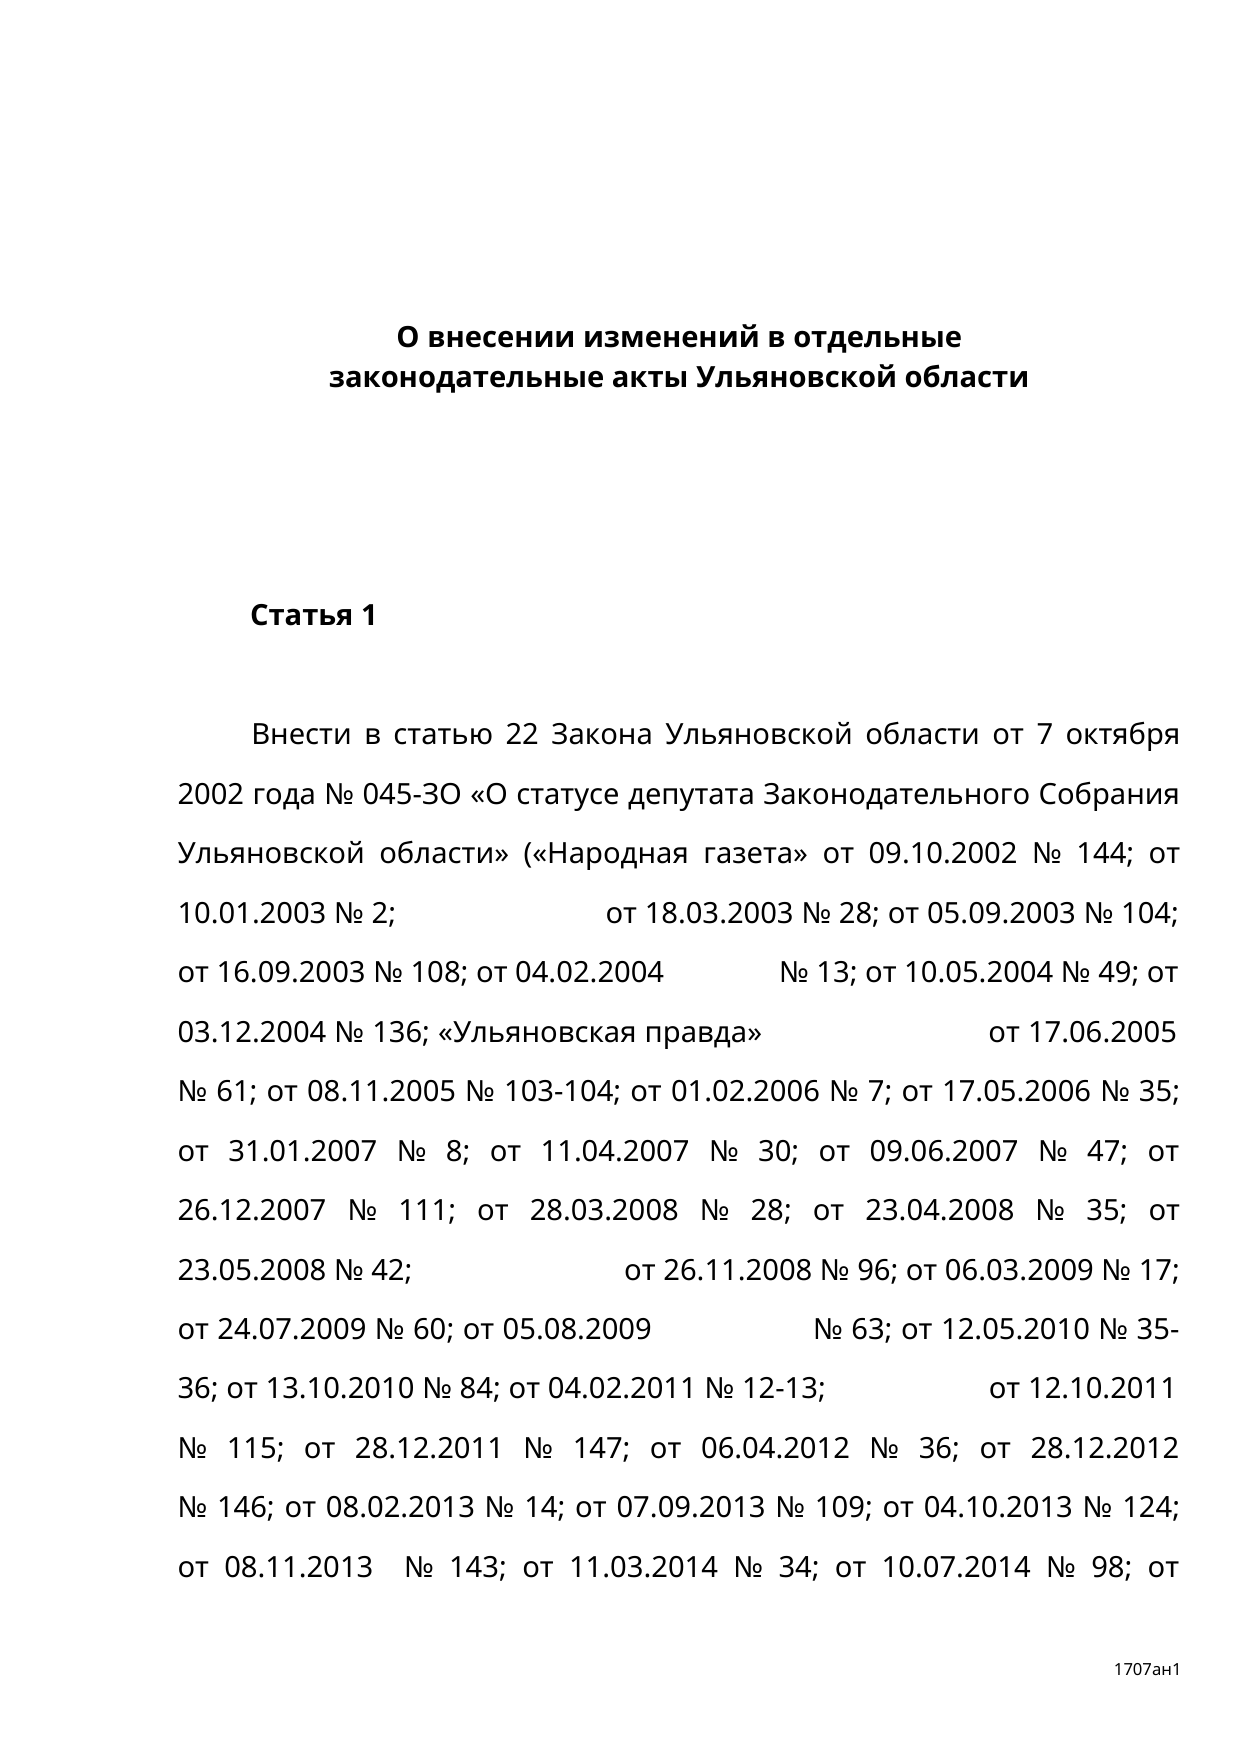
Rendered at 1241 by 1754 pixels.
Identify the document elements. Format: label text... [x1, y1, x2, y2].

text законодательные акты Ульяновской области [177, 356, 1181, 396]
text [177, 713, 1181, 1586]
text Статья 1 [177, 594, 1181, 634]
text О внесении изменений в отдельные [177, 317, 1181, 356]
